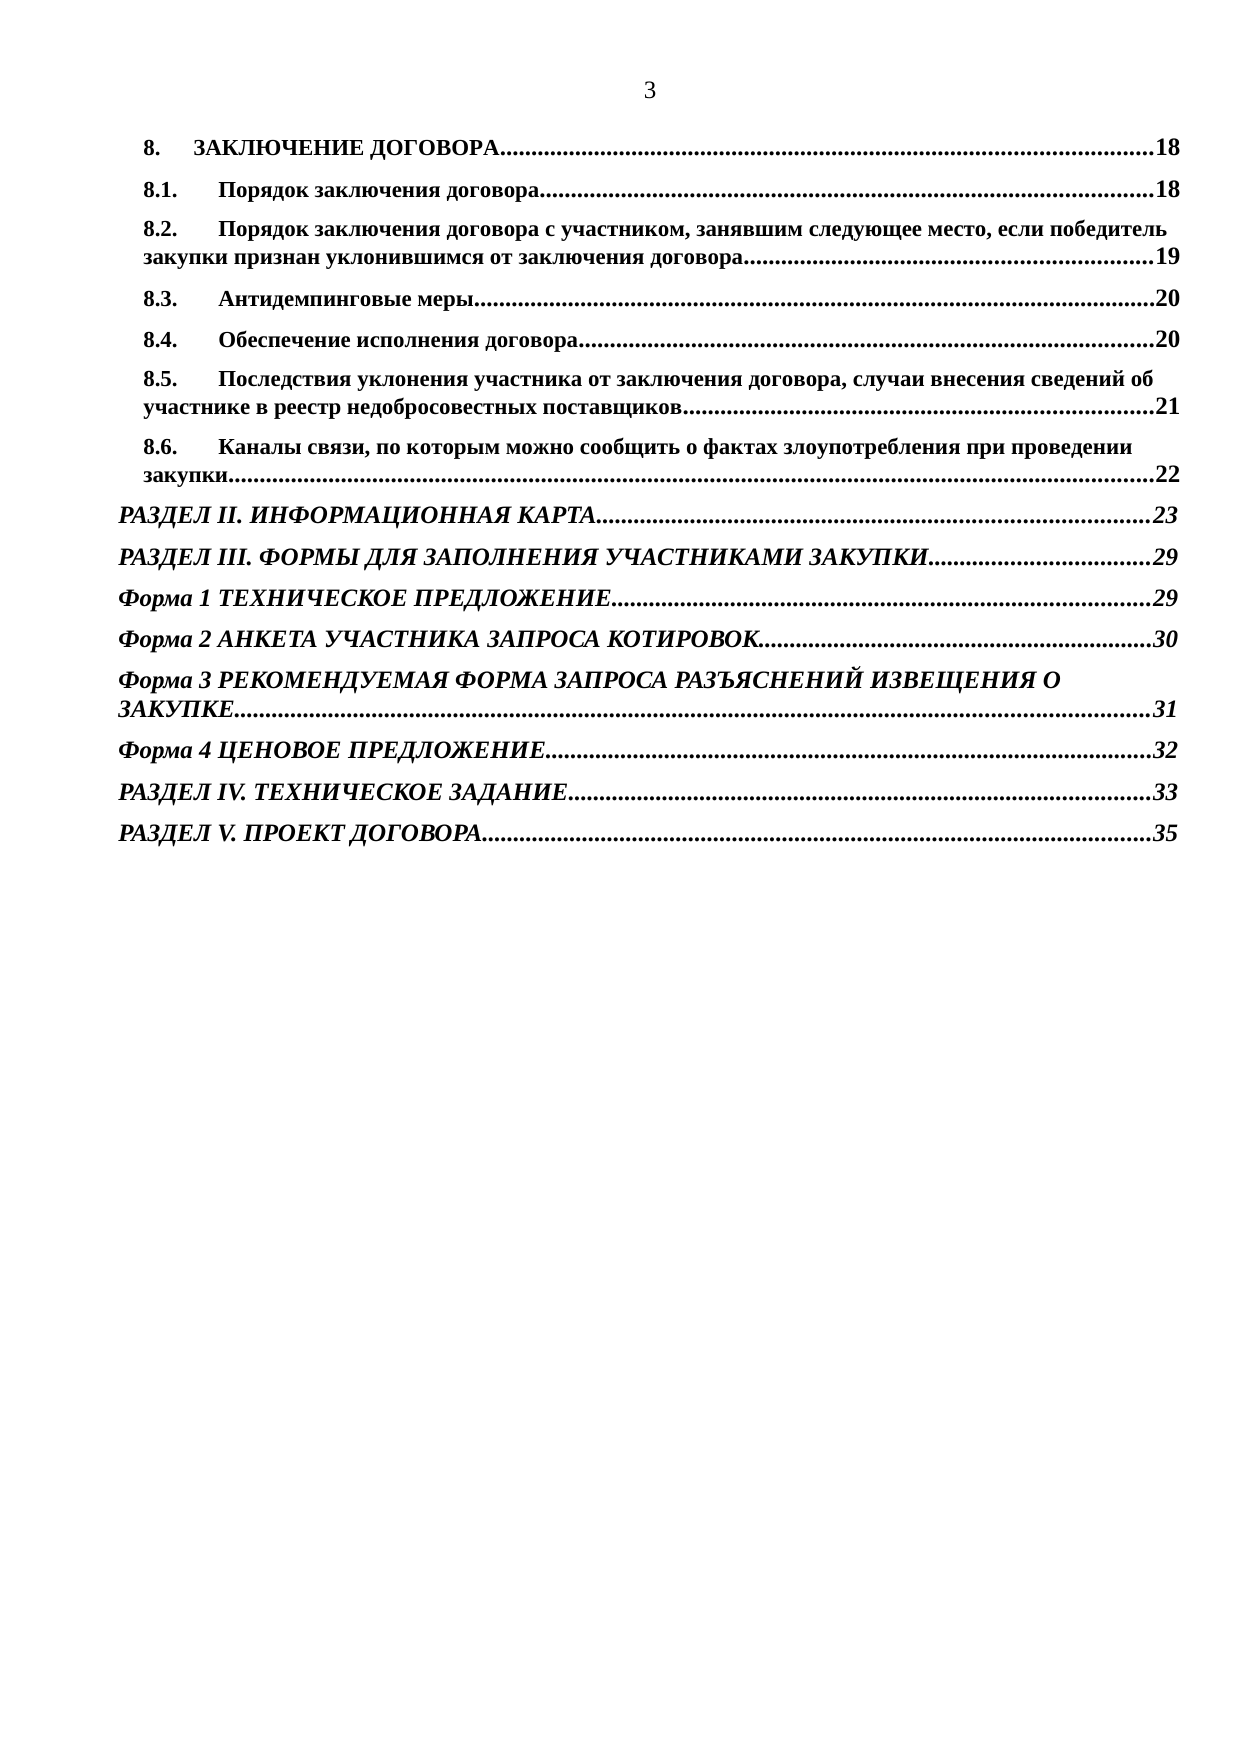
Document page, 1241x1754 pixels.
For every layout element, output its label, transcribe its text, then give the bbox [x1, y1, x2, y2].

text Форма 1 ТЕХНИЧЕСКОЕ ПРЕДЛОЖЕНИЕ 29 [118, 583, 1181, 612]
text РАЗДЕЛ II. ИНФОРМАЦИОННАЯ КАРТА 23 [118, 500, 1181, 529]
text Форма 3 РЕКОМЕНДУЕМАЯ ФОРМА ЗАПРОСА РАЗЪЯСНЕНИЙ ИЗВЕЩЕНИЯ О ЗАКУПКЕ 31 [118, 665, 1181, 723]
text РАЗДЕЛ IV. ТЕХНИЧЕСКОЕ ЗАДАНИЕ 33 [118, 777, 1181, 805]
text РАЗДЕЛ V. ПРОЕКТ ДОГОВОРА 35 [118, 818, 1181, 847]
text 8.3. Антидемпинговые меры 20 [143, 283, 1181, 311]
text 8.5. Последствия уклонения участника от заключения договора, случаи внесения сведений об участнике в реестр недобросовестных поставщиков 21 [143, 365, 1181, 420]
text 8.4. Обеспечение исполнения договора 20 [143, 324, 1181, 353]
text РАЗДЕЛ III. ФОРМЫ ДЛЯ ЗАПОЛНЕНИЯ УЧАСТНИКАМИ ЗАКУПКИ 29 [118, 542, 1181, 570]
text Форма 4 ЦЕНОВОЕ ПРЕДЛОЖЕНИЕ 32 [118, 735, 1181, 764]
text Форма 2 АНКЕТА УЧАСТНИКА ЗАПРОСА КОТИРОВОК 30 [118, 624, 1181, 653]
text 8.2. Порядок заключения договора с участником, занявшим следующее место, если победитель закупки признан уклонившимся от заключения договора 19 [143, 215, 1181, 270]
text 8.6. Каналы связи, по которым можно сообщить о фактах злоупотребления при проведении закупки 22 [143, 433, 1181, 488]
text 8.1. Порядок заключения договора 18 [143, 174, 1181, 202]
text 8. ЗАКЛЮЧЕНИЕ ДОГОВОРА 18 [143, 132, 1181, 161]
